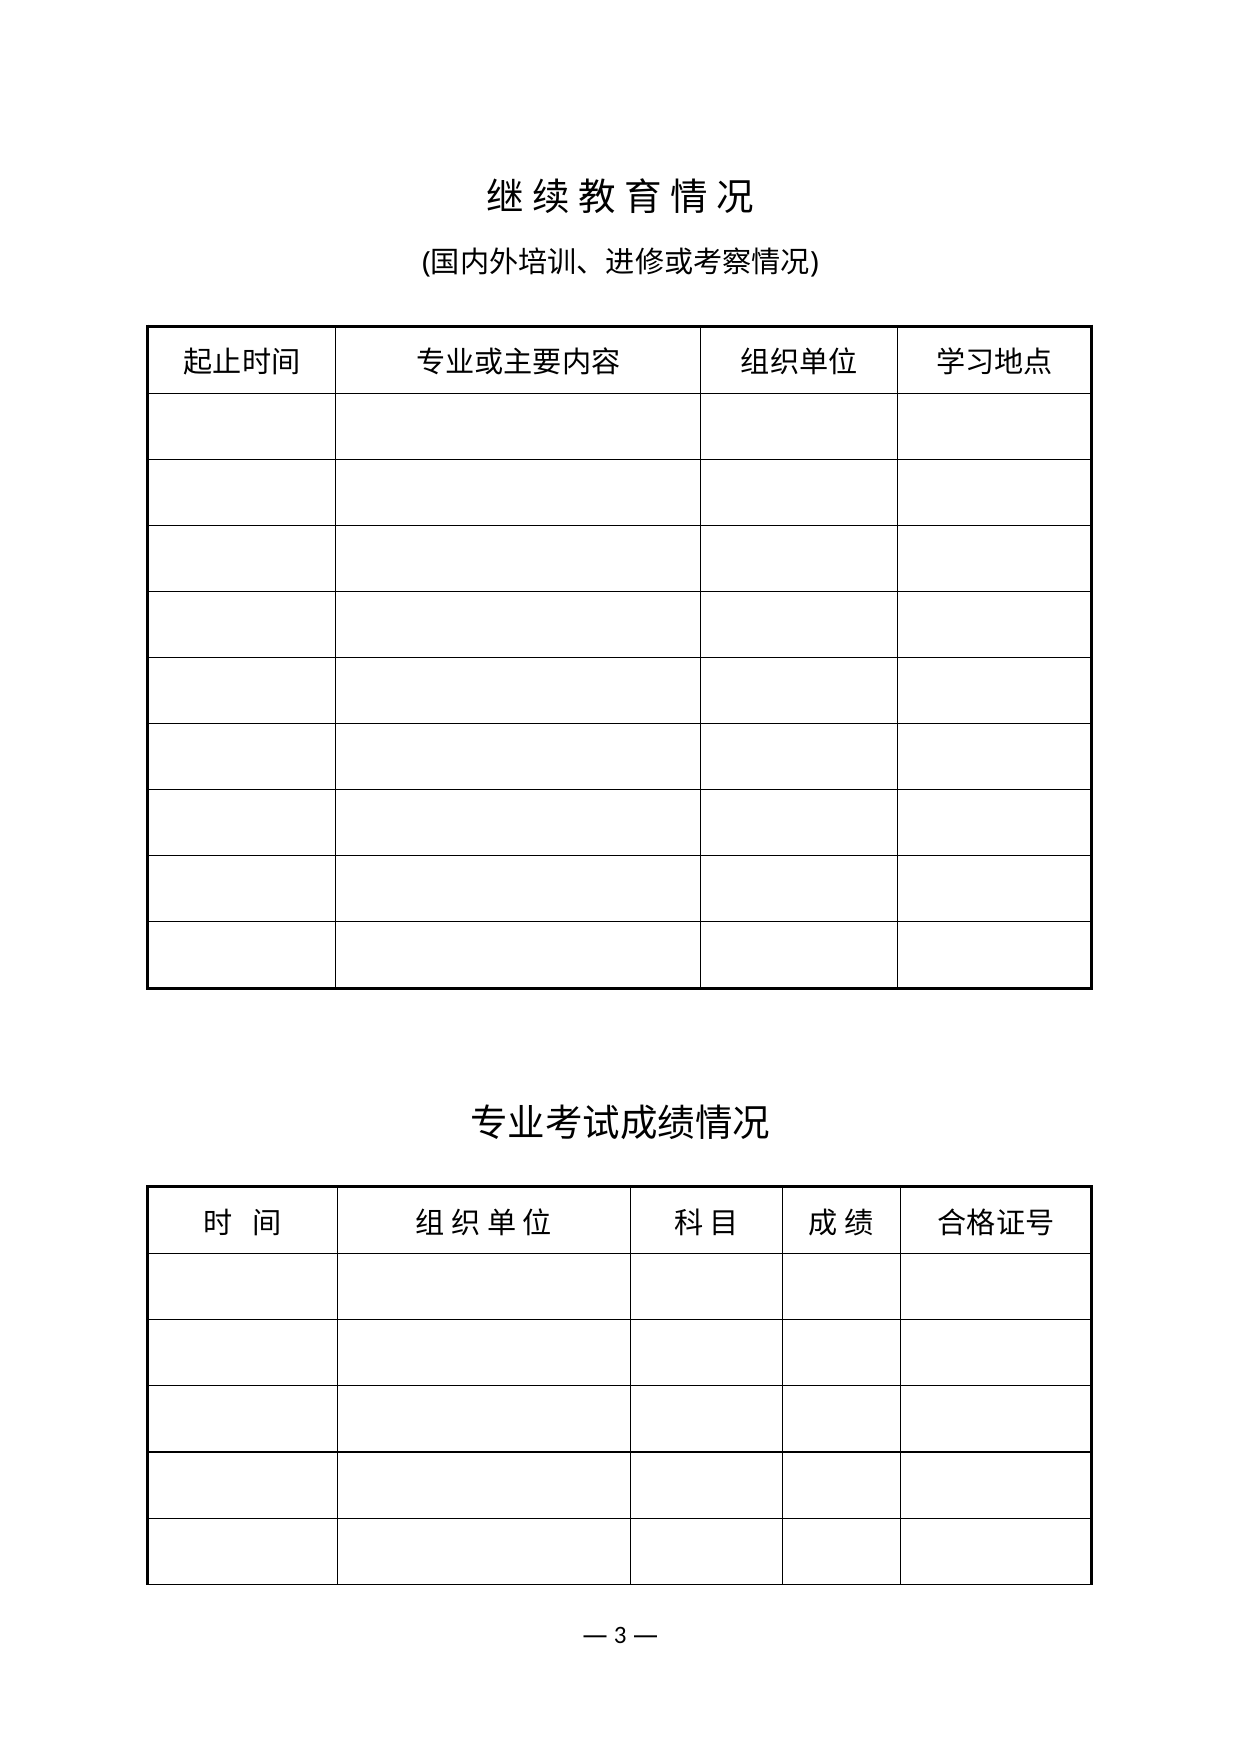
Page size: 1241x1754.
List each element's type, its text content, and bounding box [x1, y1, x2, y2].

table_cell [783, 1254, 900, 1319]
table_cell [631, 1320, 782, 1385]
table_cell [701, 460, 897, 525]
table_cell [149, 922, 335, 987]
table_cell [149, 856, 335, 921]
table_cell [701, 790, 897, 855]
table_cell [149, 1386, 337, 1451]
table_header 成 绩 [783, 1188, 900, 1253]
table_header 组 织 单 位 [338, 1188, 630, 1253]
table_cell [898, 658, 1090, 723]
table_cell [631, 1254, 782, 1319]
table_cell [631, 1386, 782, 1451]
table_cell [149, 460, 335, 525]
table_cell [898, 460, 1090, 525]
table_cell [338, 1386, 630, 1451]
table_cell [149, 1453, 337, 1517]
table_cell [631, 1453, 782, 1517]
table_cell [336, 856, 700, 921]
table_cell [336, 394, 700, 459]
table_header 时 间 [149, 1188, 337, 1253]
table_cell [336, 790, 700, 855]
table_cell [336, 460, 700, 525]
table_cell [338, 1453, 630, 1517]
table_cell [336, 526, 700, 591]
table_cell [336, 724, 700, 789]
table_cell [149, 790, 335, 855]
table_header 合格证号 [901, 1188, 1090, 1253]
table_cell [783, 1320, 900, 1385]
table_cell [149, 724, 335, 789]
table_cell [901, 1519, 1090, 1583]
table_cell [901, 1453, 1090, 1517]
table_cell [898, 592, 1090, 657]
table_cell [631, 1519, 782, 1583]
table_cell [149, 394, 335, 459]
table_cell [898, 526, 1090, 591]
table_cell [901, 1386, 1090, 1451]
table_cell [783, 1453, 900, 1517]
table_cell [901, 1254, 1090, 1319]
table_cell [898, 856, 1090, 921]
text (国内外培训、进修或考察情况) [148, 227, 1092, 292]
table_cell [701, 922, 897, 987]
table_cell [336, 592, 700, 657]
table_cell [701, 526, 897, 591]
table_cell [149, 526, 335, 591]
table_cell [783, 1386, 900, 1451]
table_cell [701, 394, 897, 459]
table_cell [701, 592, 897, 657]
table_cell [149, 658, 335, 723]
table_cell [338, 1320, 630, 1385]
table_cell [338, 1519, 630, 1583]
table_cell [336, 658, 700, 723]
table_header 学习地点 [898, 328, 1090, 393]
table_cell [149, 1320, 337, 1385]
table_cell [149, 1519, 337, 1583]
table_cell [701, 658, 897, 723]
table_header 起止时间 [149, 328, 335, 393]
table_header 科 目 [631, 1188, 782, 1253]
table_cell [783, 1519, 900, 1583]
table_cell [701, 856, 897, 921]
table_cell [701, 724, 897, 789]
table_cell [898, 724, 1090, 789]
table_cell [149, 592, 335, 657]
table_header 组织单位 [701, 328, 897, 393]
table_header 专业或主要内容 [336, 328, 700, 393]
table_cell [338, 1254, 630, 1319]
table_cell [149, 1254, 337, 1319]
table_cell [336, 922, 700, 987]
table_cell [901, 1320, 1090, 1385]
table_cell [898, 922, 1090, 987]
table_cell [898, 394, 1090, 459]
text 专业考试成绩情况 [148, 1088, 1092, 1153]
text 继 续 教 育 情 况 [148, 162, 1092, 227]
table_cell [898, 790, 1090, 855]
